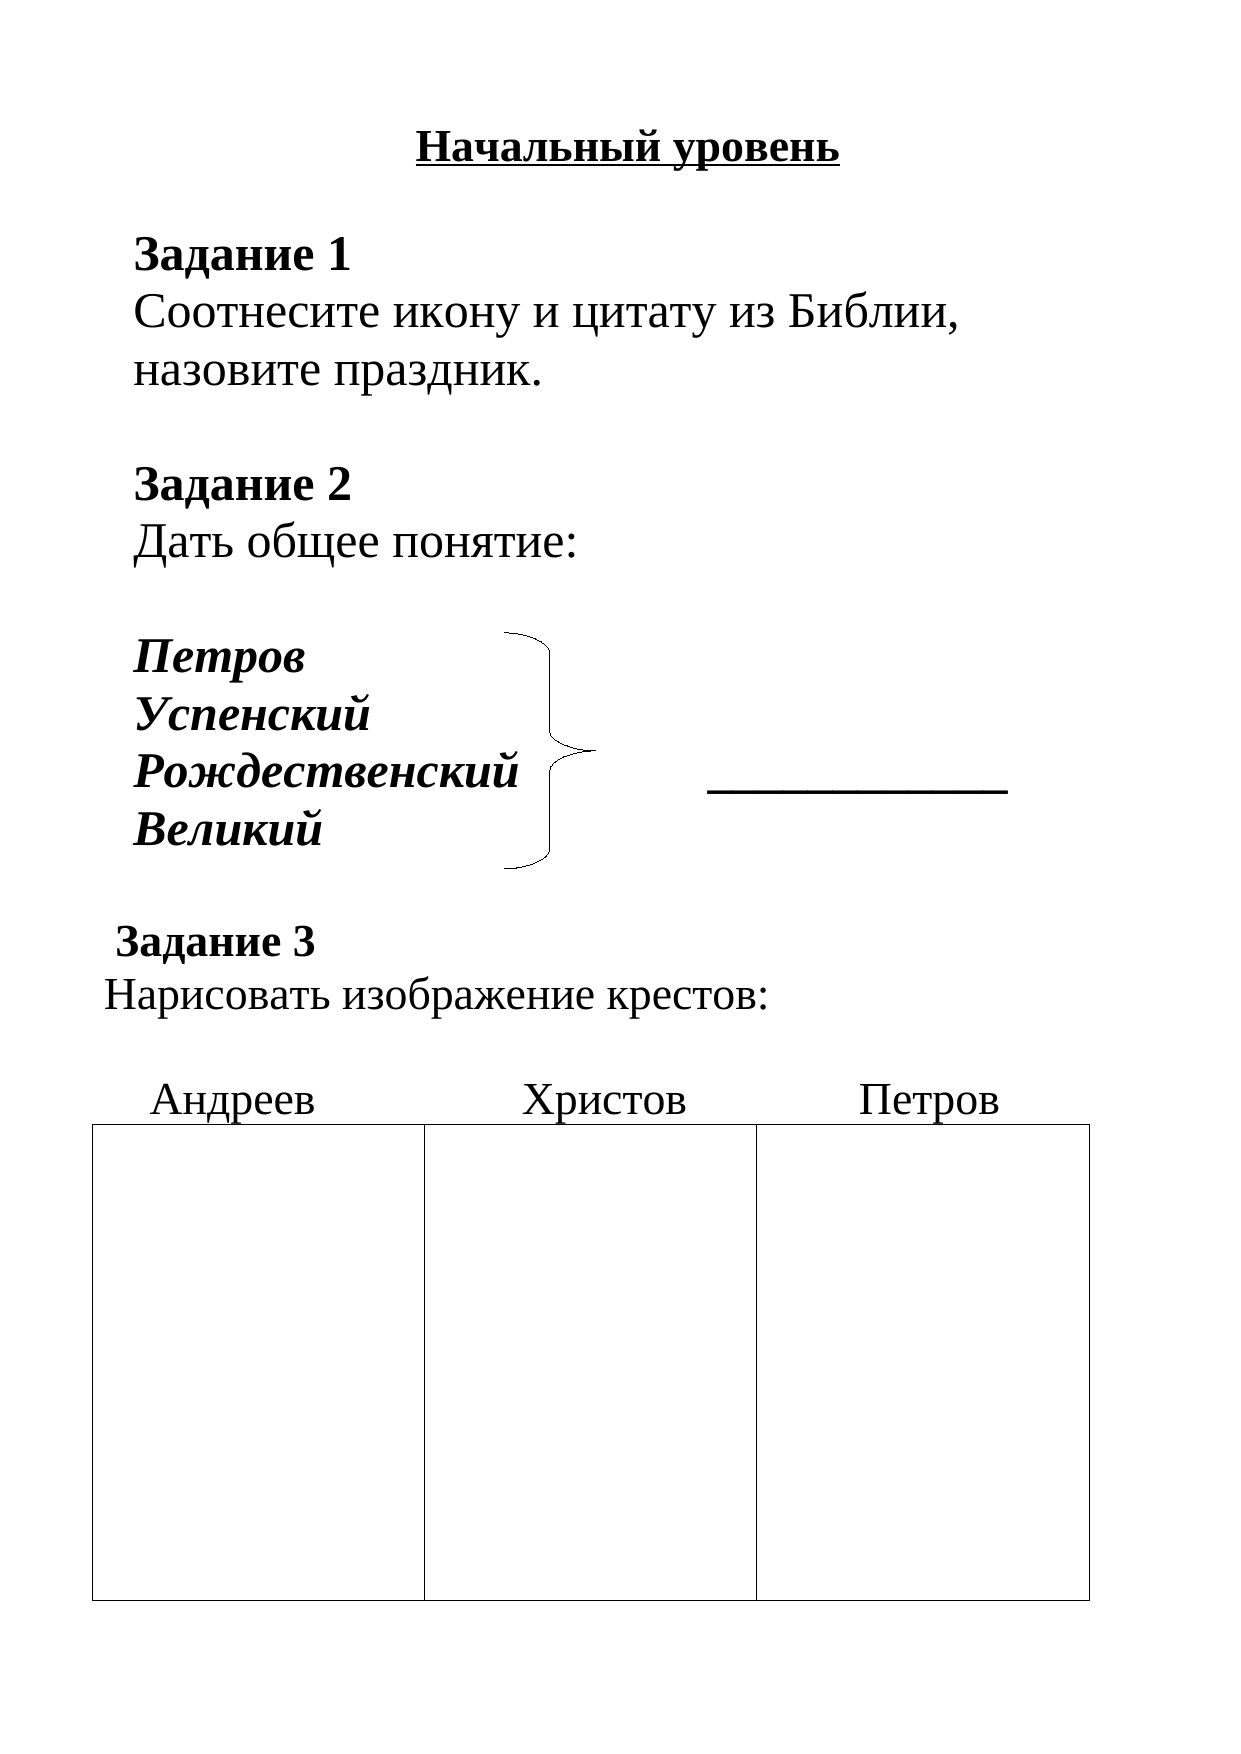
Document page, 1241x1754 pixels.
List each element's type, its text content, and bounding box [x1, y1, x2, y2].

text Рождественский ____________ [133, 741, 1152, 798]
text Великий [133, 798, 1152, 856]
text Задание 1 [133, 223, 1152, 281]
text Дать общее понятие: [133, 511, 1152, 568]
text Задание 3 [103, 913, 1152, 966]
text Андреев Христов Петров [103, 1072, 1152, 1124]
table_header [757, 1125, 1089, 1600]
text Начальный уровень [103, 118, 1152, 171]
text Нарисовать изображение крестов: [103, 966, 1152, 1019]
text Успенский [133, 683, 1152, 741]
text Задание 2 [133, 453, 1152, 511]
table_header [93, 1125, 424, 1600]
text Соотнесите икону и цитату из Библии, назовите праздник. [133, 281, 1152, 396]
text Петров [133, 626, 1152, 683]
table_header [425, 1125, 756, 1600]
